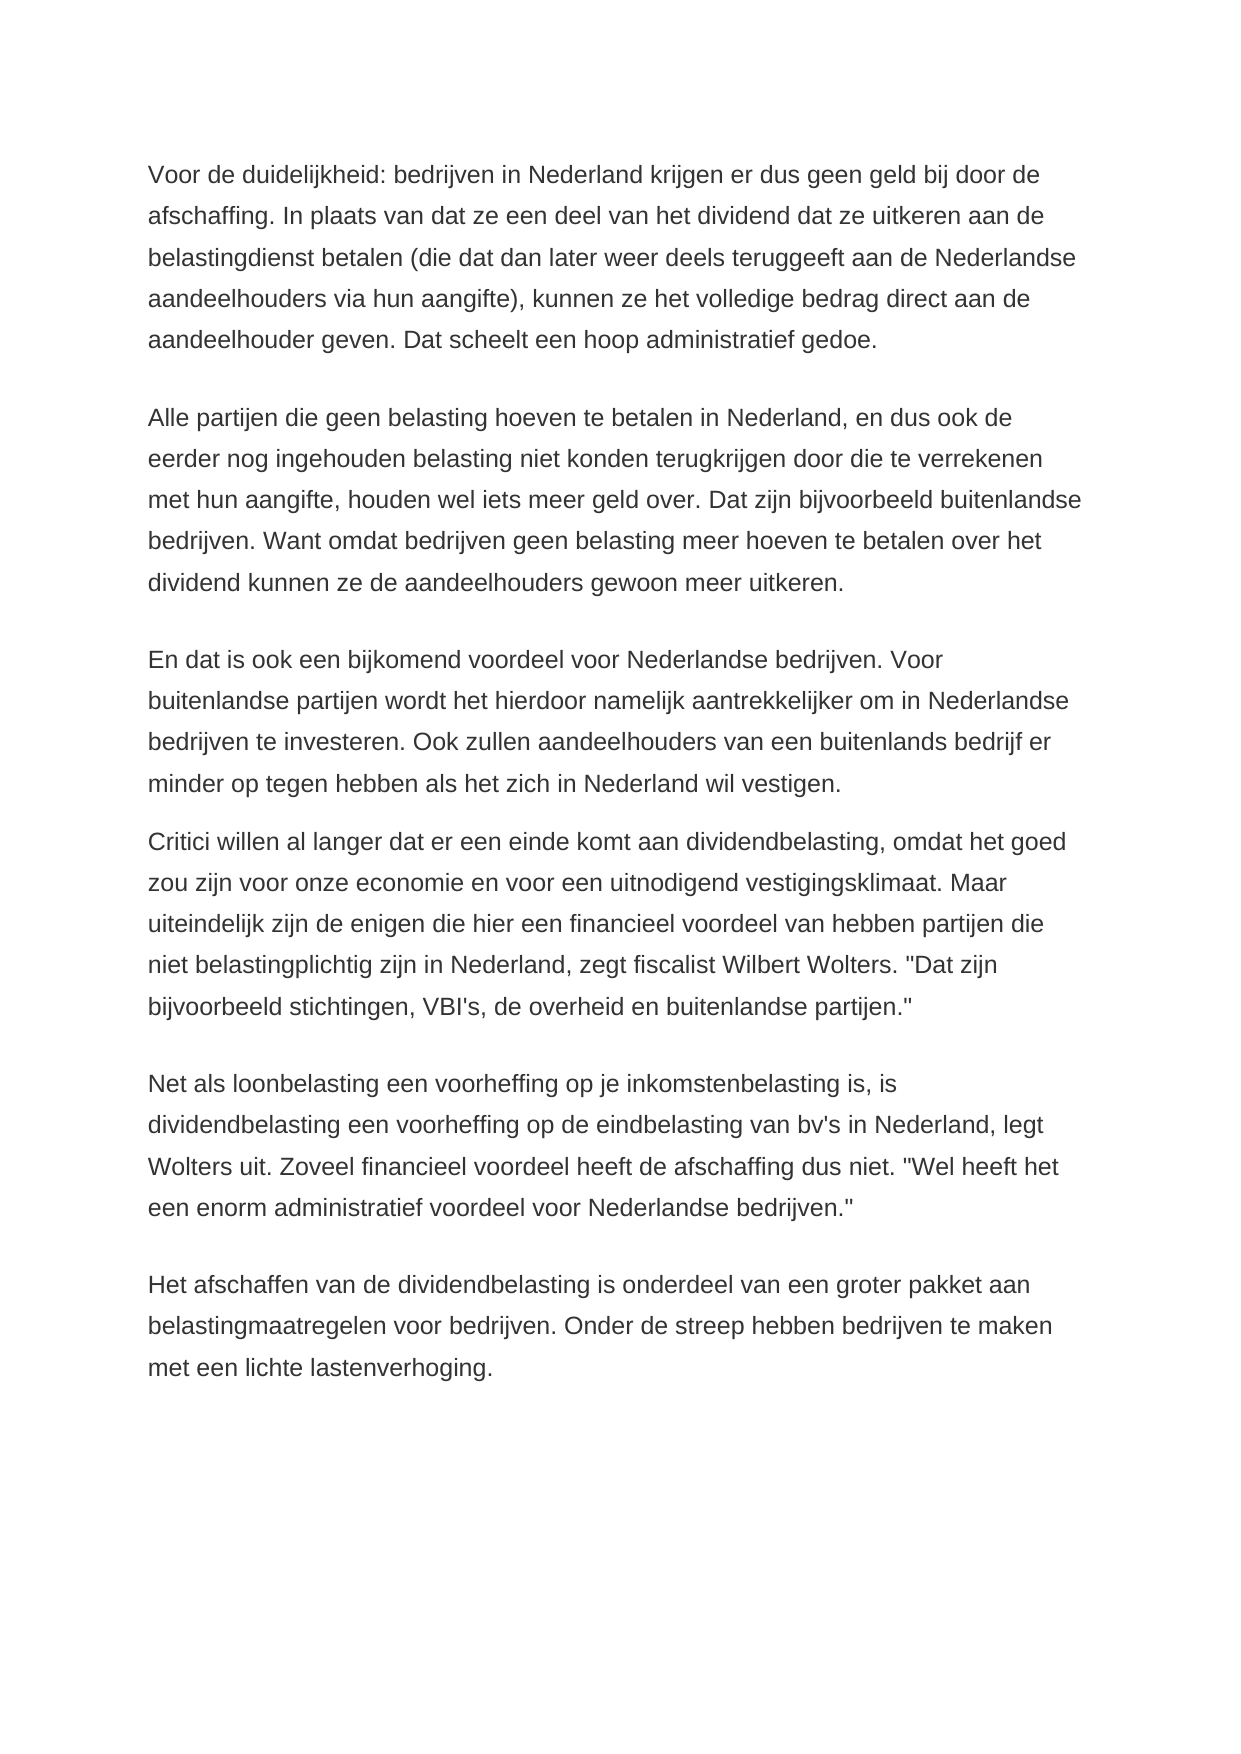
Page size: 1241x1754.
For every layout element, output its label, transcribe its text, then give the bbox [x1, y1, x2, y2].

text Alle partijen die geen belasting hoeven te betalen in Nederland, en dus ook de eerder nog ingehouden belasting niet konden terugkrijgen door die te verrekenen met hun aangifte, houden wel iets meer geld over. Dat zijn bijvoorbeeld buitenlandse bedrijven. Want omdat bedrijven geen belasting meer hoeven te betalen over het dividend kunnen ze de aandeelhouders gewoon meer uitkeren. [148, 390, 1093, 596]
text Net als loonbelasting een voorheffing op je inkomstenbelasting is, is dividendbelasting een voorheffing op de eindbelasting van bv's in Nederland, legt Wolters uit. Zoveel financieel voordeel heeft de afschaffing dus niet. "Wel heeft het een enorm administratief voordeel voor Nederlandse bedrijven." [148, 1056, 1093, 1221]
text Het afschaffen van de dividendbelasting is onderdeel van een groter pakket aan belastingmaatregelen voor bedrijven. Onder de streep hebben bedrijven te maken met een lichte lastenverhoging. [148, 1258, 1093, 1381]
text En dat is ook een bijkomend voordeel voor Nederlandse bedrijven. Voor buitenlandse partijen wordt het hierdoor namelijk aantrekkelijker om in Nederlandse bedrijven te investeren. Ook zullen aandeelhouders van een buitenlands bedrijf er minder op tegen hebben als het zich in Nederland wil vestigen. [148, 632, 1093, 797]
text Critici willen al langer dat er een einde komt aan dividendbelasting, omdat het goed zou zijn voor onze economie en voor een uitnodigend vestigingsklimaat. Maar uiteindelijk zijn de enigen die hier een financieel voordeel van hebben partijen die niet belastingplichtig zijn in Nederland, zegt fiscalist Wilbert Wolters. "Dat zijn bijvoorbeeld stichtingen, VBI's, de overheid en buitenlandse partijen." [148, 814, 1093, 1020]
text Voor de duidelijkheid: bedrijven in Nederland krijgen er dus geen geld bij door de afschaffing. In plaats van dat ze een deel van het dividend dat ze uitkeren aan de belastingdienst betalen (die dat dan later weer deels teruggeeft aan de Nederlandse aandeelhouders via hun aangifte), kunnen ze het volledige bedrag direct aan de aandeelhouder geven. Dat scheelt een hoop administratief gedoe. [148, 148, 1093, 354]
